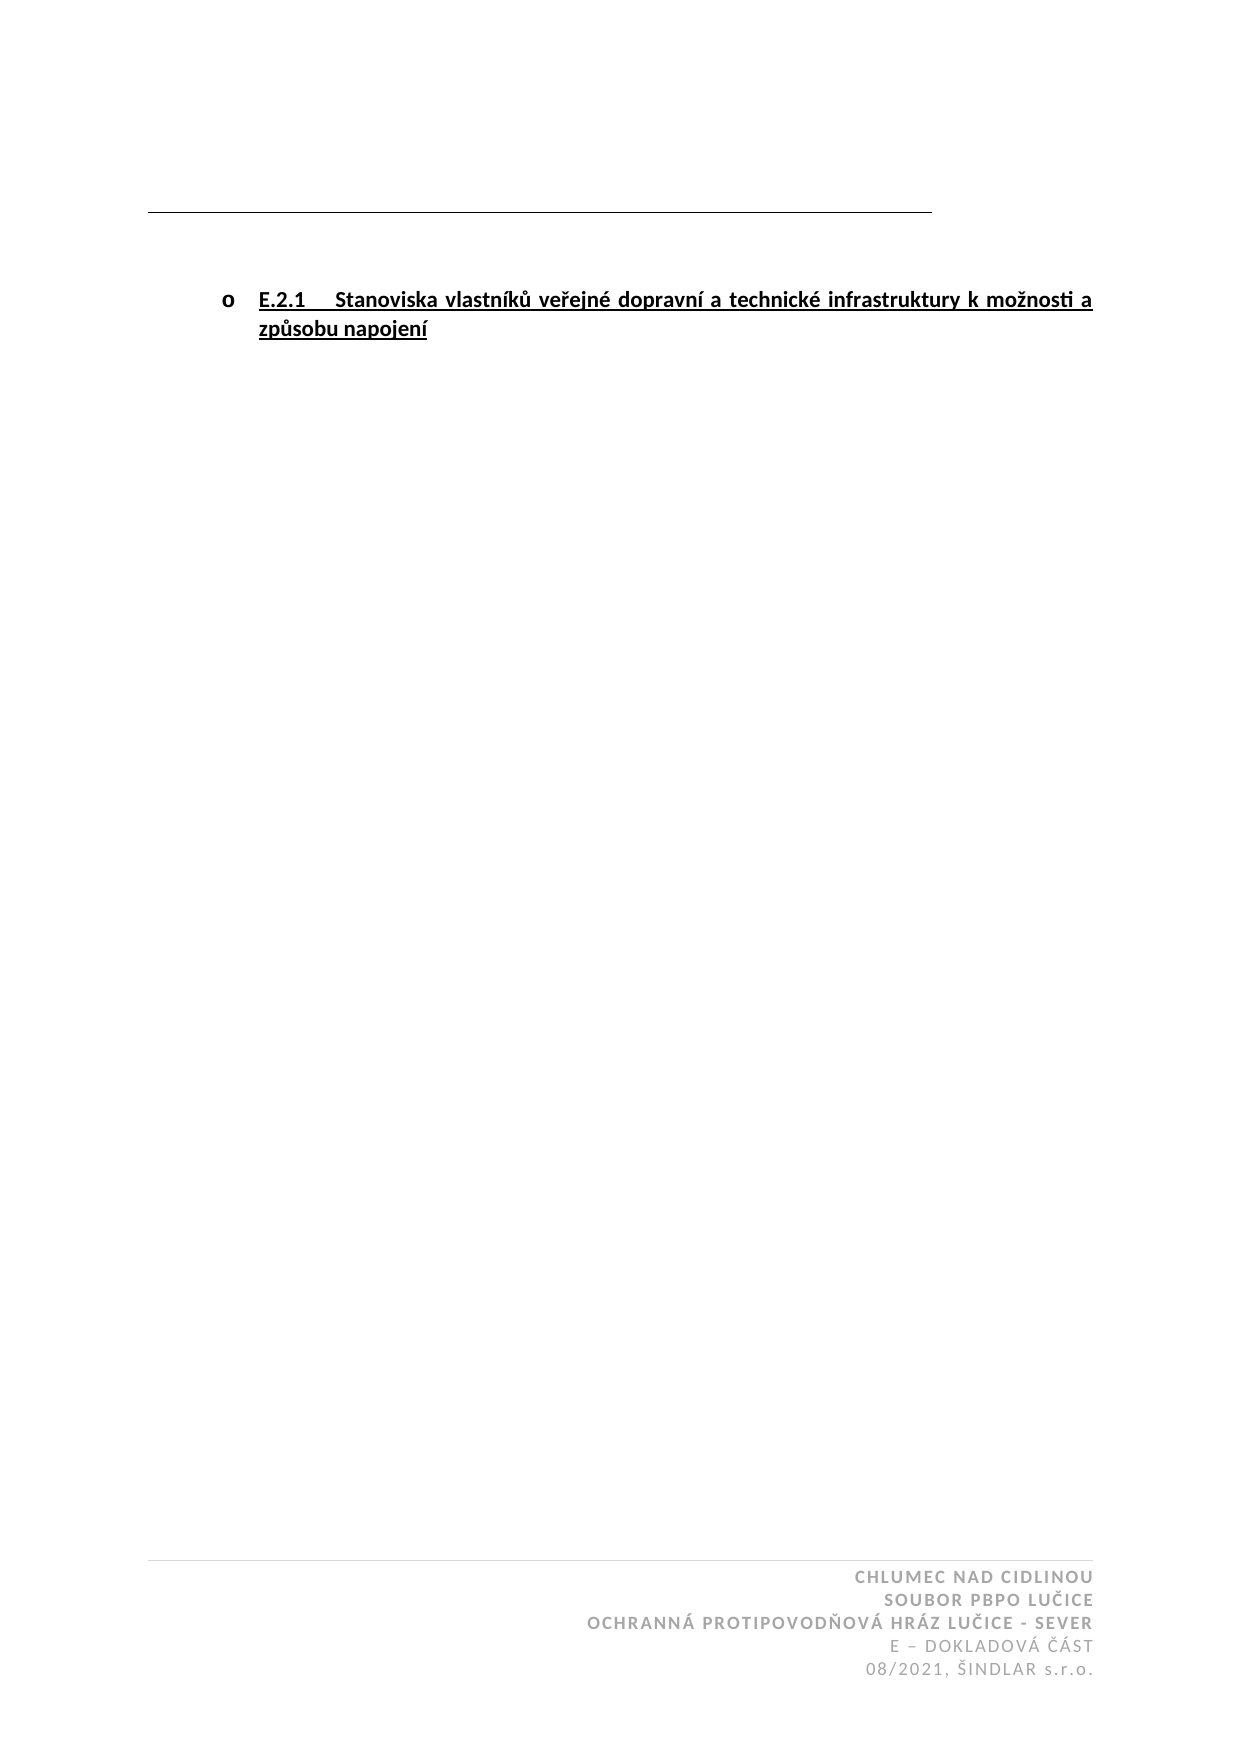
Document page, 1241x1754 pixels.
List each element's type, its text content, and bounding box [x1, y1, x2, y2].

list E.2.1 Stanoviska vlastníků veřejné dopravní a technické infrastruktury k možnosti a způsobu napojení [221, 285, 1093, 342]
